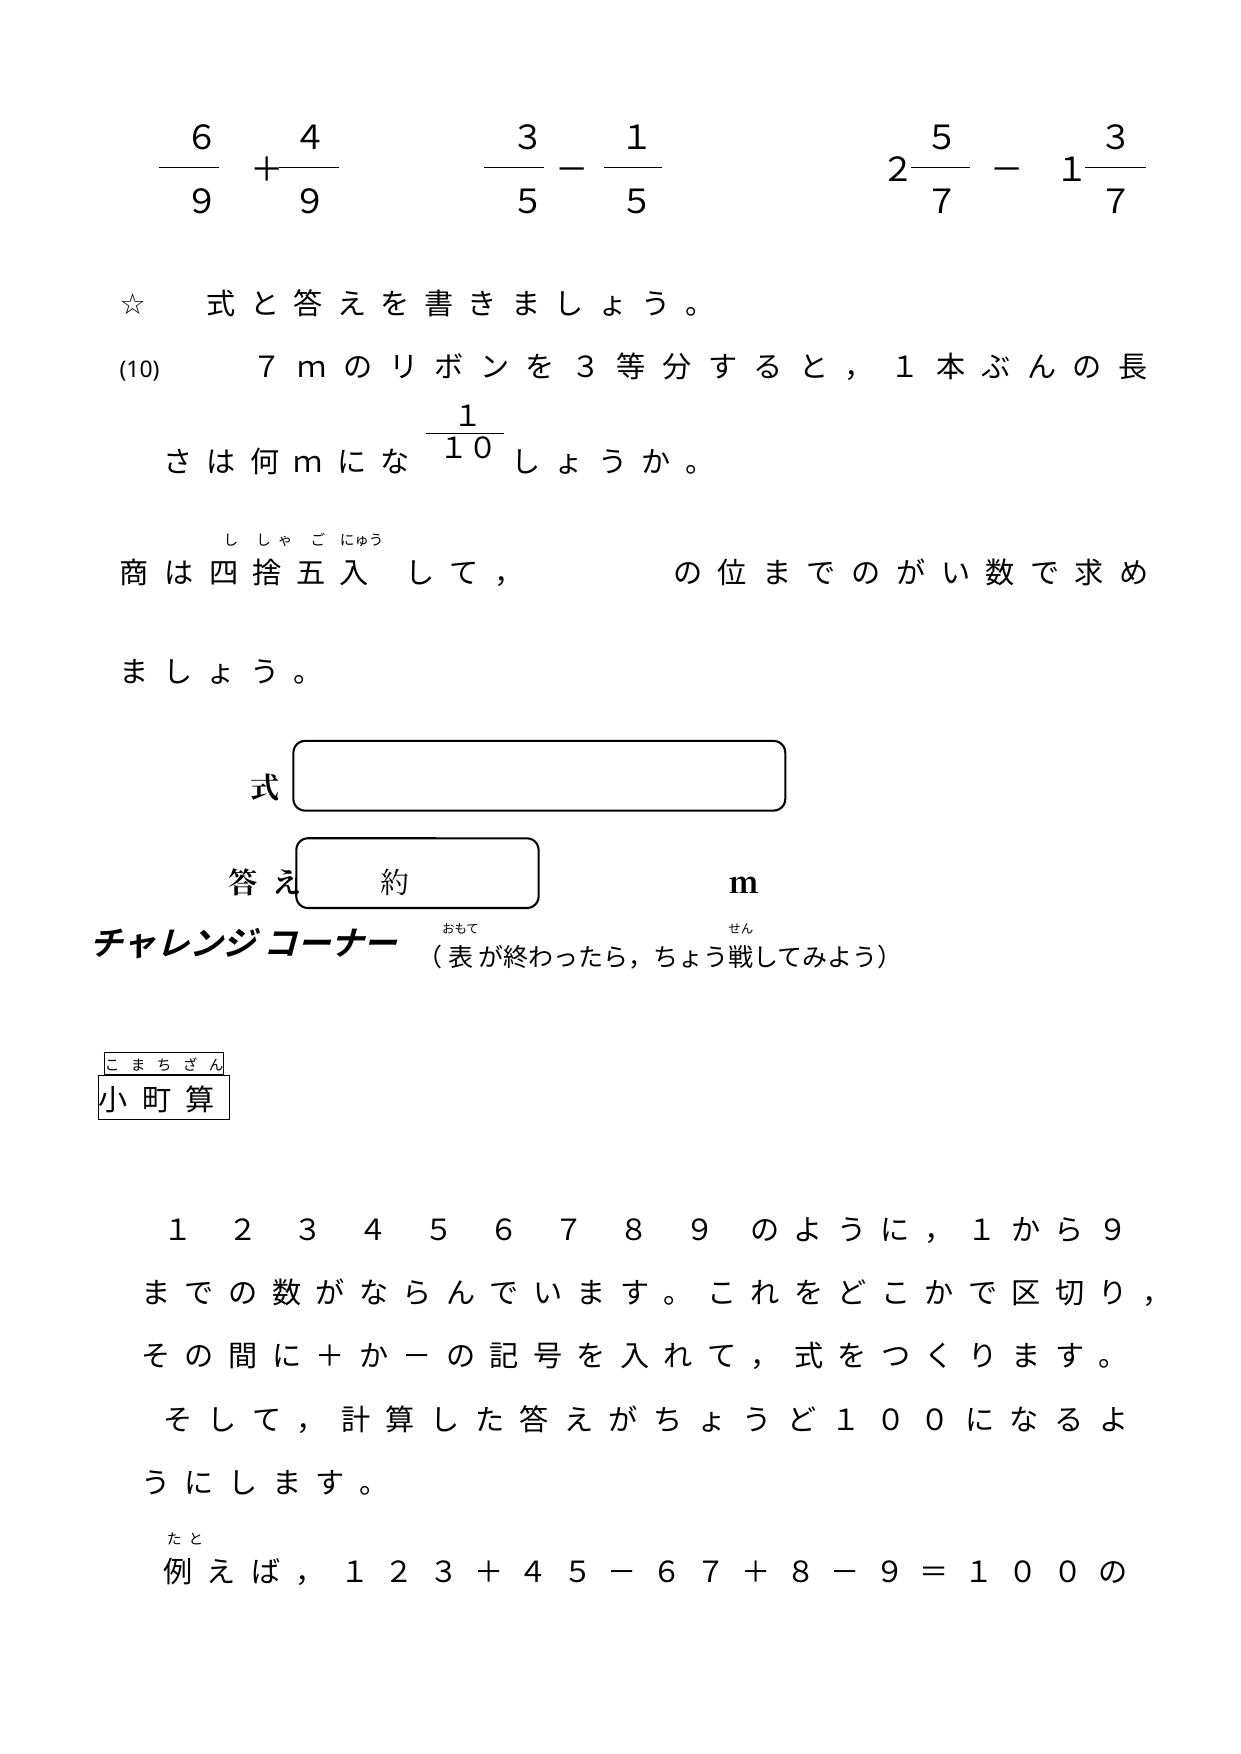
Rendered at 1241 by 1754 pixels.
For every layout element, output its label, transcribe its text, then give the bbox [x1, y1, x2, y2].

text そして，計算した答えがちょうど１００になるようにします。 [119, 1386, 1143, 1512]
table_cell [98, 104, 422, 270]
table_cell [423, 104, 792, 270]
table_cell ☆ 式と答えを書きましょう。 [98, 270, 1176, 333]
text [119, 1512, 1143, 1607]
table_cell [792, 104, 1176, 270]
text １ ２ ３ ４ ５ ６ ７ ８ ９ のように，１から９までの数がならんでいます。これをどこかで区切り，その間に＋か－の記号を入れて，式をつくります。 [119, 1196, 1143, 1386]
table_cell ７ｍのリボンを３等分すると，１本ぶんの長さは何ｍになるでしょうか。 商はして， の位までのがい数で求めましょう。 式 答え 約 ｍ [98, 334, 1176, 912]
